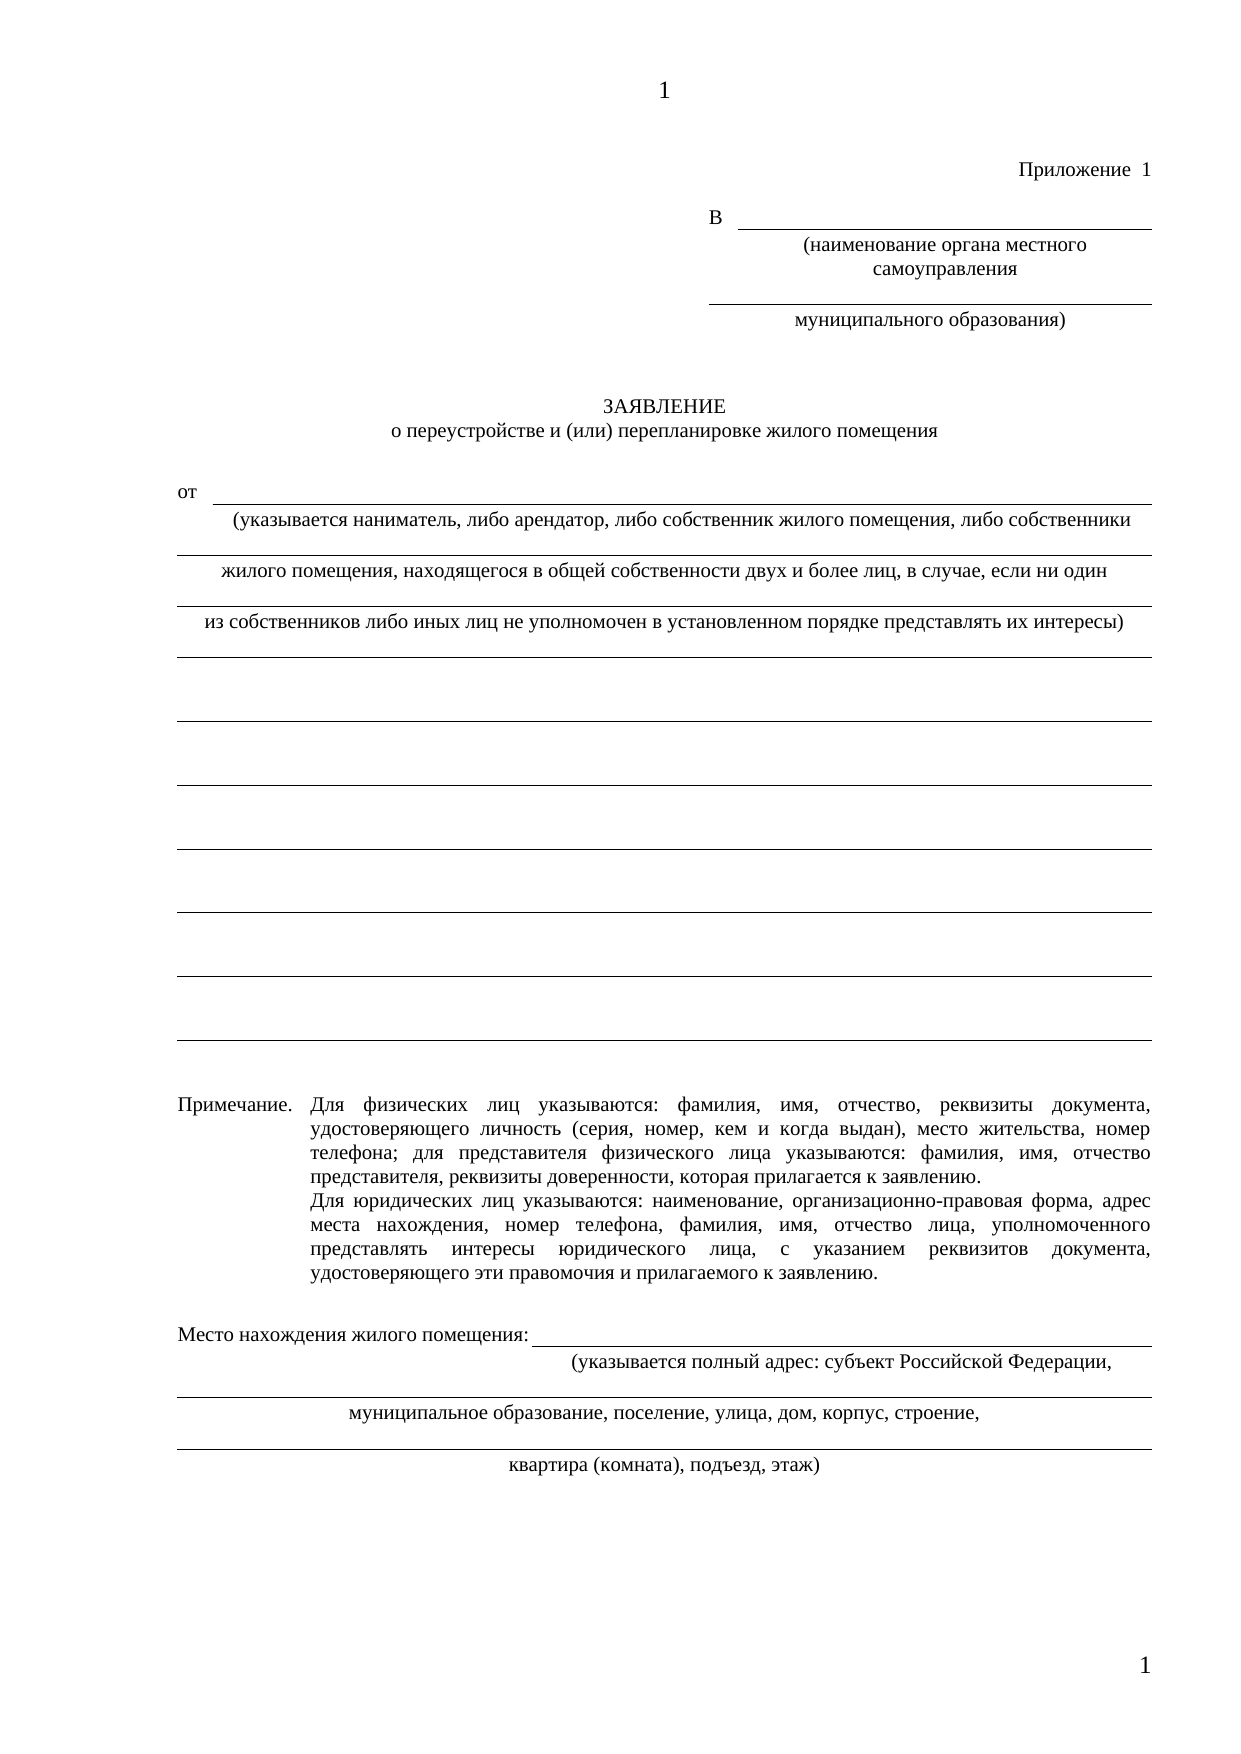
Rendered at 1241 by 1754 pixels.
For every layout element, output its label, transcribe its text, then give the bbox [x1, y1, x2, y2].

text квартира (комната), подъезд, этаж) [177, 1450, 1152, 1476]
text из собственников либо иных лиц не уполномочен в установленном порядке представлять их интересы) [177, 607, 1152, 633]
text муниципальное образование, поселение, улица, дом, корпус, строение, [177, 1398, 1152, 1424]
text Приложение 1 [177, 157, 1152, 181]
text В [709, 205, 1152, 229]
text Для юридических лиц указываются: наименование, организационно-правовая форма, адрес места нахождения, номер телефона, фамилия, имя, отчество лица, уполномоченного представлять интересы юридического лица, с указанием реквизитов документа, удостоверяющего эти правомочия и прилагаемого к заявлению. [310, 1188, 1152, 1284]
text (указывается полный адрес: субъект Российской Федерации, [532, 1347, 1152, 1373]
text муниципального образования) [709, 305, 1152, 331]
text от [177, 479, 1152, 503]
text (наименование органа местного самоуправления [738, 230, 1152, 280]
text Примечание. Для физических лиц указываются: фамилия, имя, отчество, реквизиты документа, удостоверяющего личность (серия, номер, кем и когда выдан), место жительства, номер телефона; для представителя физического лица указываются: фамилия, имя, отчество представителя, реквизиты доверенности, которая прилагается к заявлению. [177, 1092, 1152, 1188]
text Место нахождения жилого помещения: [177, 1322, 1152, 1346]
text Заявление о переустройстве и (или) перепланировке жилого помещения [177, 394, 1152, 442]
text жилого помещения, находящегося в общей собственности двух и более лиц, в случае, если ни один [177, 556, 1152, 582]
text (указывается наниматель, либо арендатор, либо собственник жилого помещения, либо собственники [213, 505, 1152, 531]
